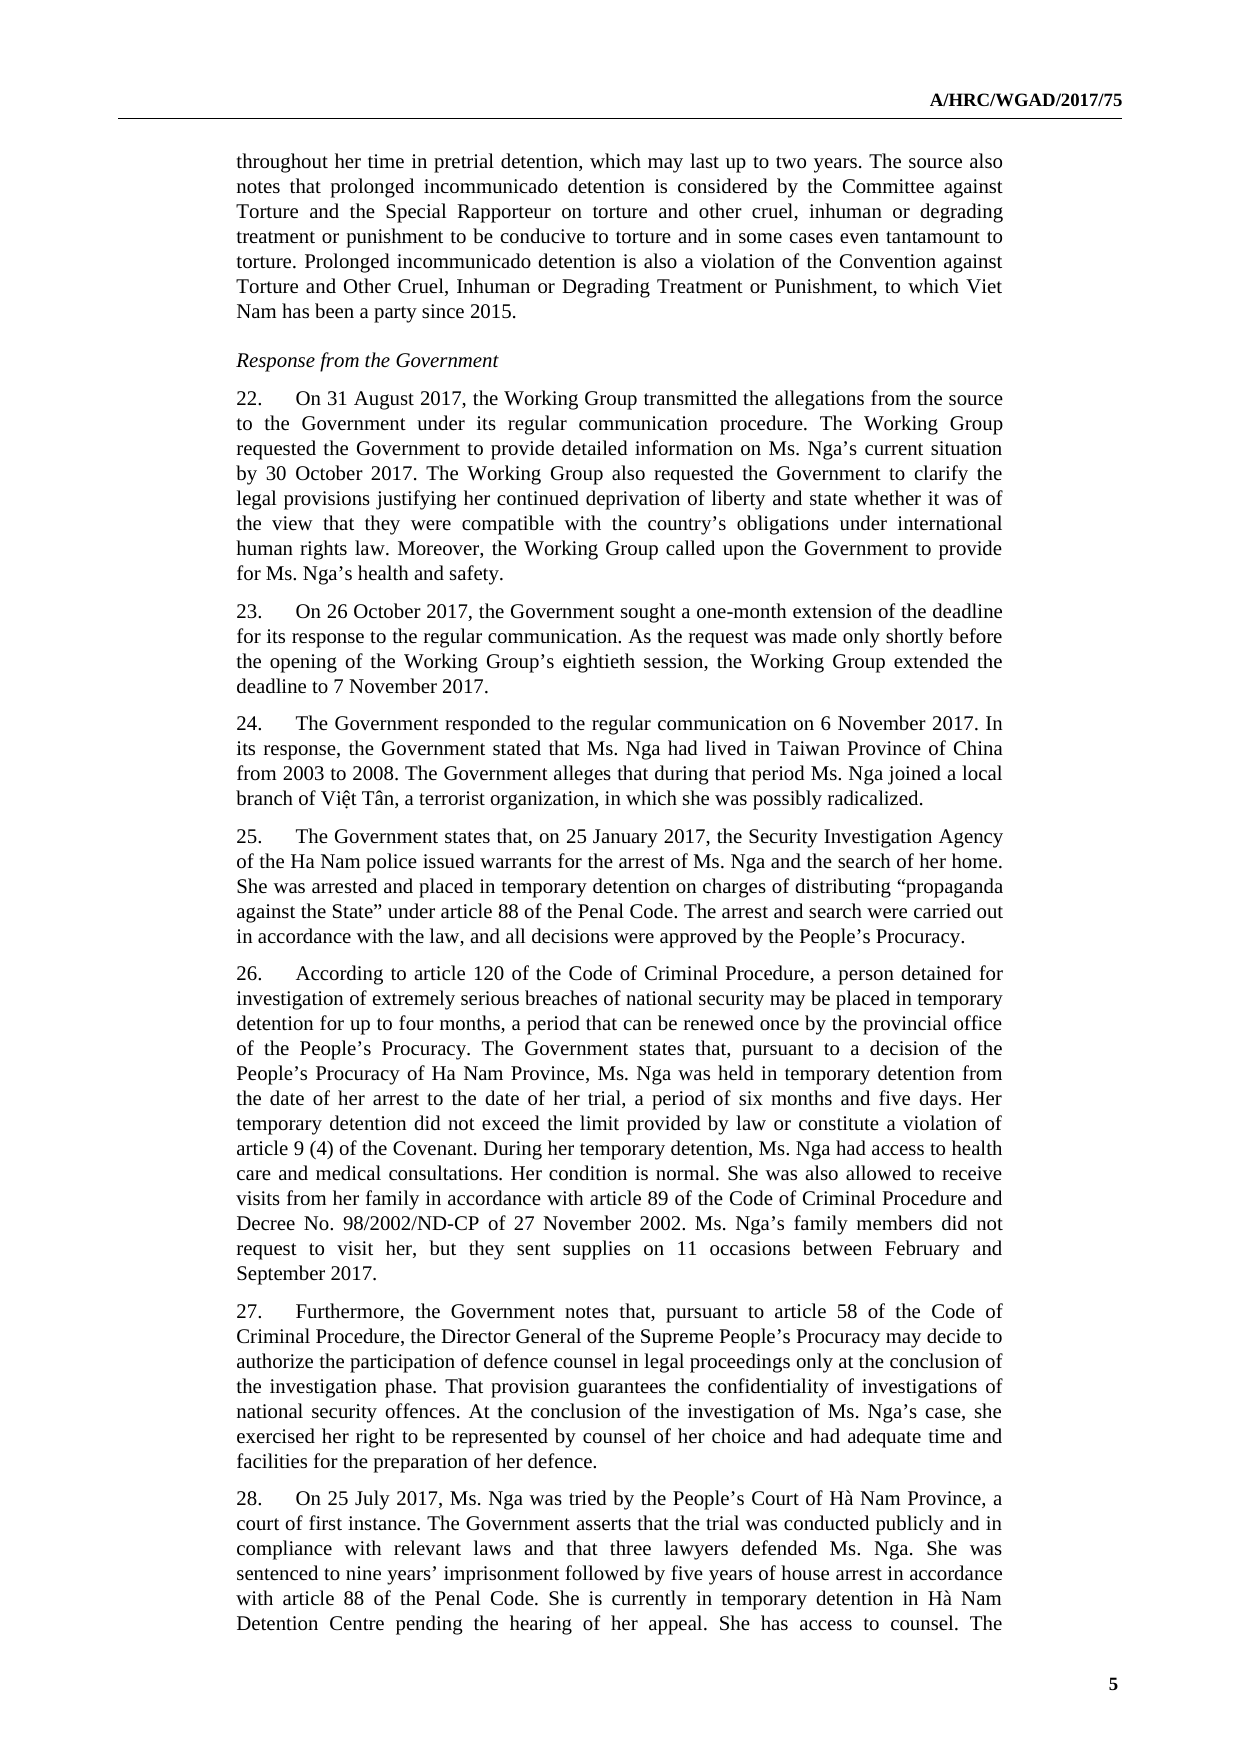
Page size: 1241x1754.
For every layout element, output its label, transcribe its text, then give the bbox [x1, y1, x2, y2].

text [236, 148, 1004, 323]
text 27. Furthermore, the Government notes that, pursuant to article 58 of the Code of Criminal Procedure, the Director General of the Supreme People’s Procuracy may decide to authorize the participation of defence counsel in legal proceedings only at the conclusion of the investigation phase. That provision guarantees the confidentiality of investigations of national security offences. At the conclusion of the investigation of Ms. Nga’s case, she exercised her right to be represented by counsel of her choice and had adequate time and facilities for the preparation of her defence. [236, 1298, 1004, 1473]
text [236, 1485, 1004, 1635]
text 23. On 26 October 2017, the Government sought a one-month extension of the deadline for its response to the regular communication. As the request was made only shortly before the opening of the Working Group’s eightieth session, the Working Group extended the deadline to 7 November 2017. [236, 598, 1004, 698]
text 22. On 31 August 2017, the Working Group transmitted the allegations from the source to the Government under its regular communication procedure. The Working Group requested the Government to provide detailed information on Ms. Nga’s current situation by 30 October 2017. The Working Group also requested the Government to clarify the legal provisions justifying her continued deprivation of liberty and state whether it was of the view that they were compatible with the country’s obligations under international human rights law. Moreover, the Working Group called upon the Government to provide for Ms. Nga’s health and safety. [236, 385, 1004, 585]
text 24. The Government responded to the regular communication on 6 November 2017. In its response, the Government stated that Ms. Nga had lived in Taiwan Province of China from 2003 to 2008. The Government alleges that during that period Ms. Nga joined a local branch of Việt Tân, a terrorist organization, in which she was possibly radicalized. [236, 710, 1004, 810]
text 25. The Government states that, on 25 January 2017, the Security Investigation Agency of the Ha Nam police issued warrants for the arrest of Ms. Nga and the search of her home. She was arrested and placed in temporary detention on charges of distributing “propaganda against the State” under article 88 of the Penal Code. The arrest and search were carried out in accordance with the law, and all decisions were approved by the People’s Procuracy. [236, 823, 1004, 948]
text Response from the Government [118, 348, 1004, 373]
text 26. According to article 120 of the Code of Criminal Procedure, a person detained for investigation of extremely serious breaches of national security may be placed in temporary detention for up to four months, a period that can be renewed once by the provincial office of the People’s Procuracy. The Government states that, pursuant to a decision of the People’s Procuracy of Ha Nam Province, Ms. Nga was held in temporary detention from the date of her arrest to the date of her trial, a period of six months and five days. Her temporary detention did not exceed the limit provided by law or constitute a violation of article 9 (4) of the Covenant. During her temporary detention, Ms. Nga had access to health care and medical consultations. Her condition is normal. She was also allowed to receive visits from her family in accordance with article 89 of the Code of Criminal Procedure and Decree No. 98/2002/ND-CP of 27 November 2002. Ms. Nga’s family members did not request to visit her, but they sent supplies on 11 occasions between February and September 2017. [236, 960, 1004, 1285]
